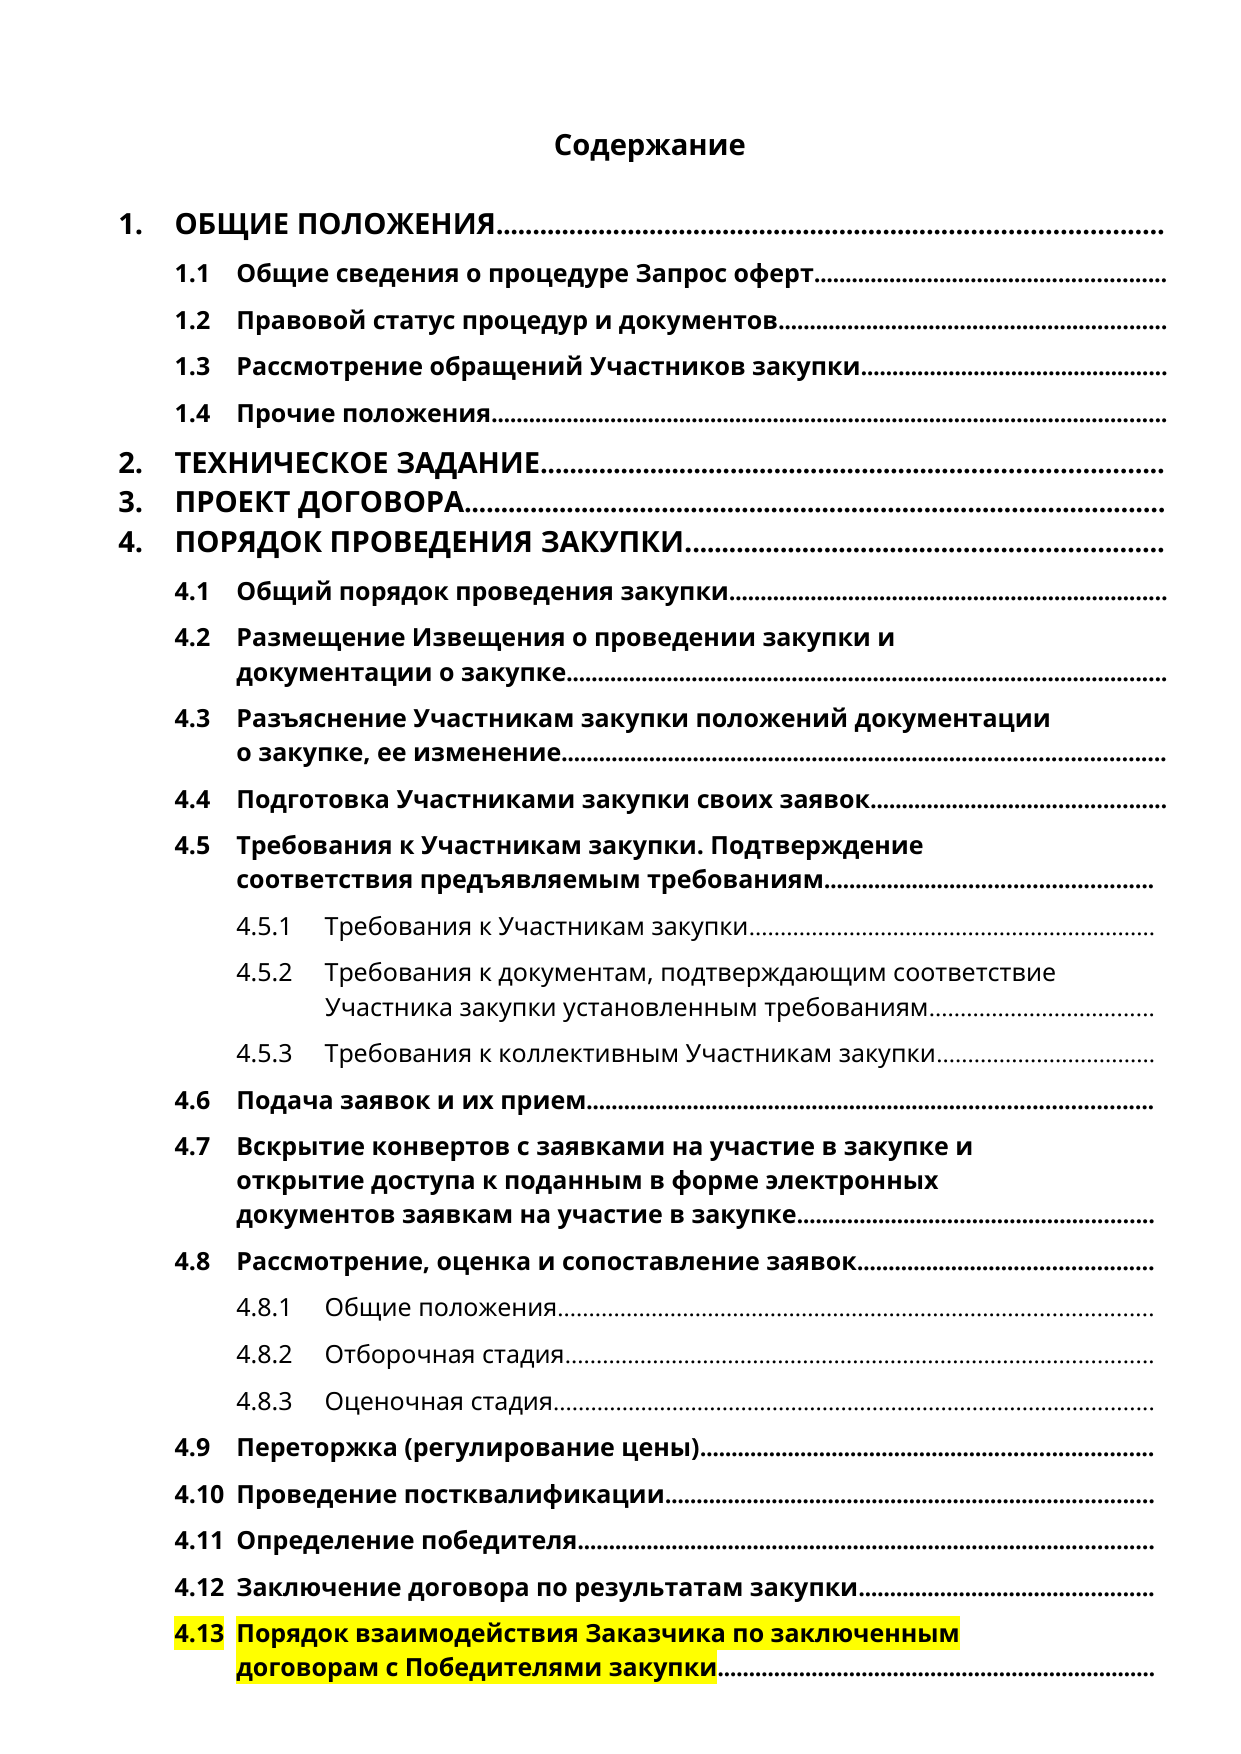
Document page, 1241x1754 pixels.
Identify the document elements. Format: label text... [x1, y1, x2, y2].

text 4.10 Проведение постквалификации 20 [174, 1476, 1063, 1510]
text 1.2 Правовой статус процедур и документов 4 [174, 302, 1063, 336]
text 4.5 Требования к Участникам закупки. Подтверждение соответствия предъявляемым требованиям 12 [174, 828, 1063, 896]
text 4.8.3 Оценочная стадия 17 [236, 1383, 1063, 1417]
text 2. Техническое задание 7 [118, 442, 1063, 482]
text 1.1 Общие сведения о процедуре Запрос оферт 4 [174, 256, 1063, 290]
text 4.13 Порядок взаимодействия Заказчика по заключенным договорам с Победителями закупки 21 [717, 1616, 1063, 1684]
text 4.8 Рассмотрение, оценка и сопоставление заявок 16 [174, 1243, 1063, 1278]
text 4.5.3 Требования к коллективным Участникам закупки 15 [236, 1036, 1063, 1070]
text 3. Проект договора 8 [118, 482, 1063, 521]
text 4.8.2 Отборочная стадия 16 [236, 1337, 1063, 1371]
text 4.5.2 Требования к документам, подтверждающим соответствие Участника закупки установленным требованиям 13 [236, 955, 1063, 1023]
text 4.1 Общий порядок проведения закупки 9 [174, 573, 1063, 608]
text 4.2 Размещение Извещения о проведении закупки и документации о закупке 9 [174, 620, 1063, 688]
text 4.3 Разъяснение Участникам закупки положений документации о закупке, ее изменение 9 [174, 701, 1063, 769]
text 4. Порядок проведения закупки. 9 [118, 521, 1063, 561]
text 4.5.1 Требования к Участникам закупки 12 [236, 908, 1063, 943]
text 1. Общие положения 4 [118, 203, 1063, 243]
text 1.4 Прочие положения 5 [174, 395, 1063, 429]
text 4.11 Определение победителя 20 [174, 1523, 1063, 1557]
text 4.8.1 Общие положения 16 [236, 1290, 1063, 1324]
text 4.4 Подготовка Участниками закупки своих заявок 9 [174, 781, 1063, 815]
text 4.12 Заключение договора по результатам закупки 20 [174, 1569, 1063, 1603]
text Содержание [118, 124, 1181, 164]
text 4.6 Подача заявок и их прием 15 [174, 1082, 1063, 1116]
text 1.3 Рассмотрение обращений Участников закупки 4 [174, 349, 1063, 383]
text 4.9 Переторжка (регулирование цены) 18 [174, 1430, 1063, 1464]
text 4.7 Вскрытие конвертов с заявками на участие в закупке и открытие доступа к поданным в форме электронных документов заявкам на участие в закупке 16 [174, 1129, 1063, 1231]
